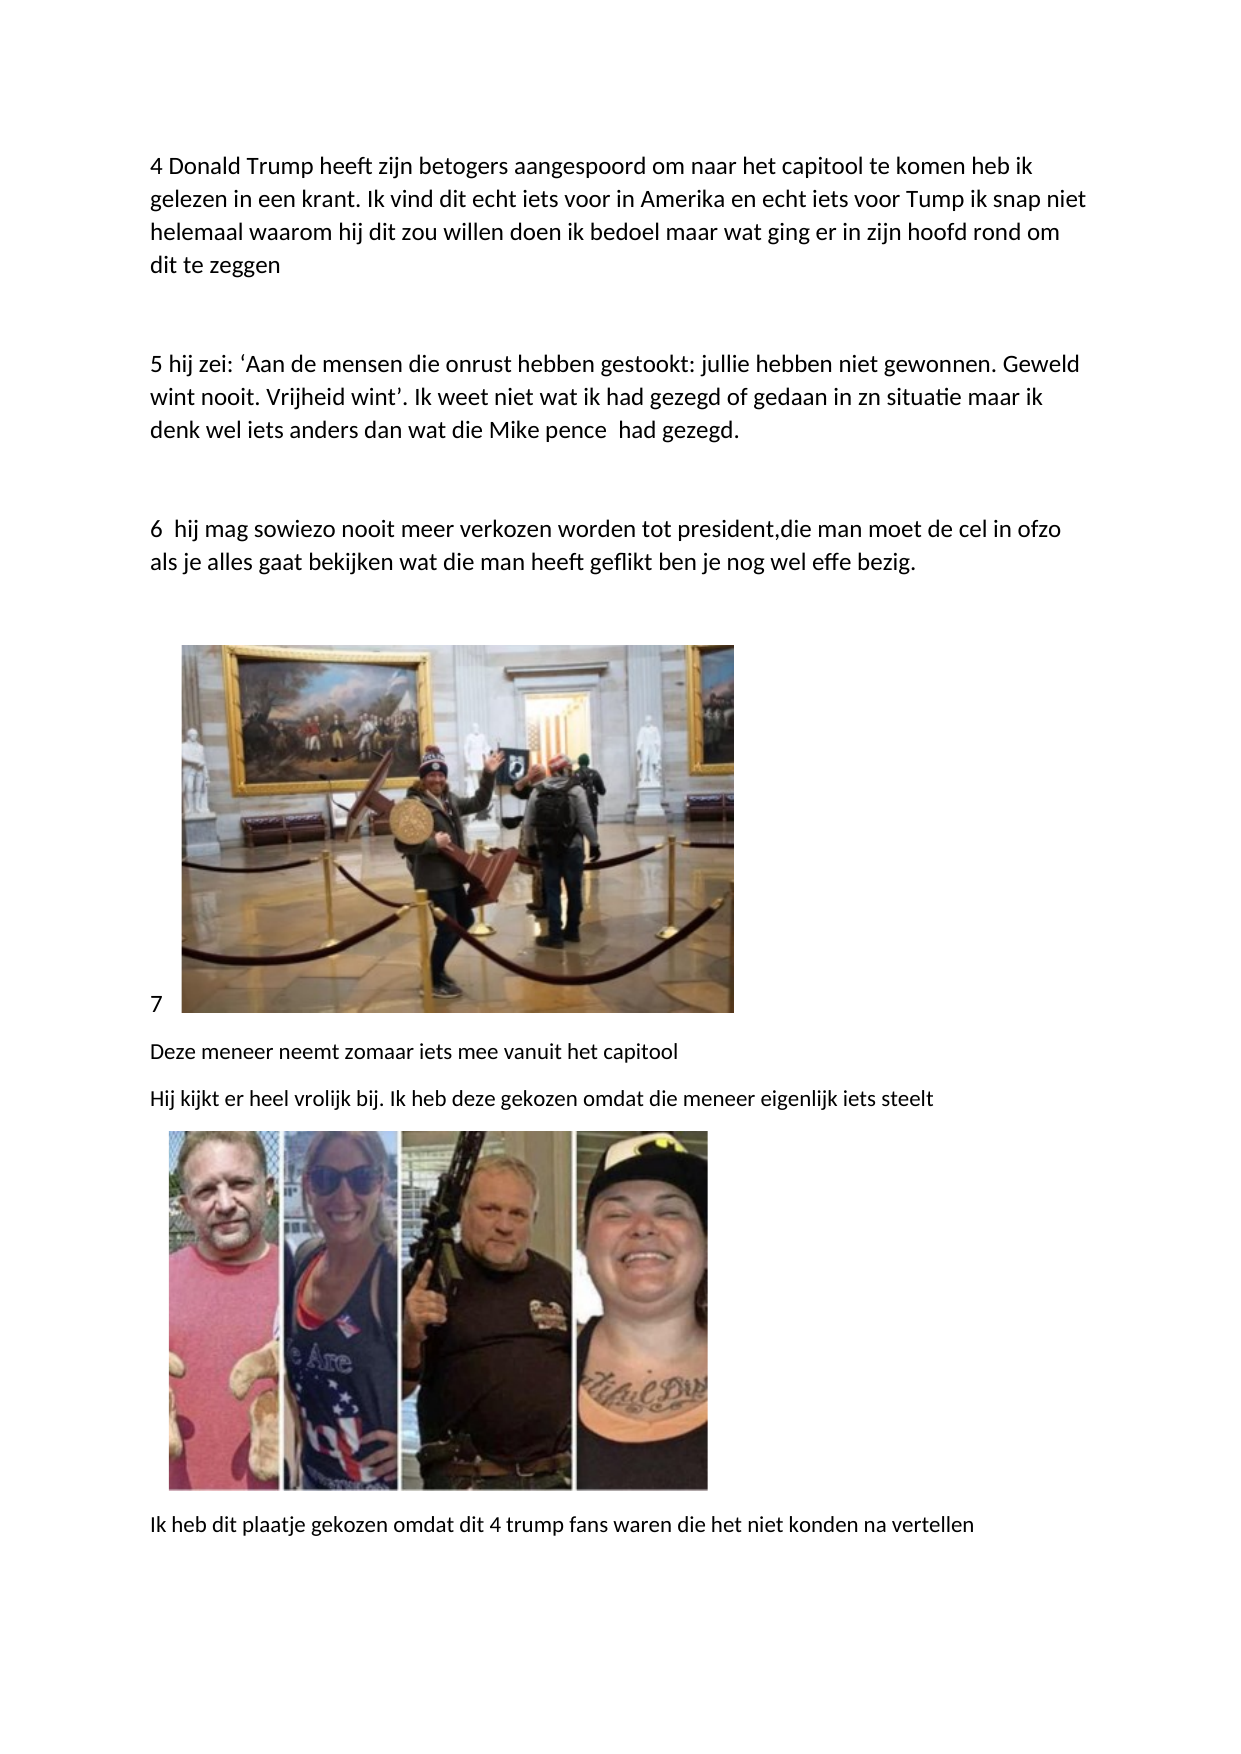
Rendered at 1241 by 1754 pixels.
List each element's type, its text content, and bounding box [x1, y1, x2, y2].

text 5 hij zei: ‘Aan de mensen die onrust hebben gestookt: jullie hebben niet gewonnen. Geweld wint nooit. Vrijheid wint’. Ik weet niet wat ik had gezegd of gedaan in zn situatie maar ik denk wel iets anders dan wat die Mike pence had gezegd. [150, 348, 1090, 444]
text Ik heb dit plaatje gekozen omdat dit 4 trump fans waren die het niet konden na vertellen [150, 1510, 1090, 1538]
text 6 hij mag sowiezo nooit meer verkozen worden tot president,die man moet de cel in ofzo als je alles gaat bekijken wat die man heeft geflikt ben je nog wel effe bezig. [150, 513, 1090, 576]
text Deze meneer neemt zomaar iets mee vanuit het capitool [150, 1037, 1090, 1066]
text 4 Donald Trump heeft zijn betogers aangespoord om naar het capitool te komen heb ik gelezen in een krant. Ik vind dit echt iets voor in Amerika en echt iets voor Tump ik snap niet helemaal waarom hij dit zou willen doen ik bedoel maar wat ging er in zijn hoofd rond om dit te zeggen [150, 150, 1090, 279]
text 7 [150, 645, 1090, 1018]
text Hij kijkt er heel vrolijk bij. Ik heb deze gekozen omdat die meneer eigenlijk iets steelt [150, 1084, 1090, 1112]
